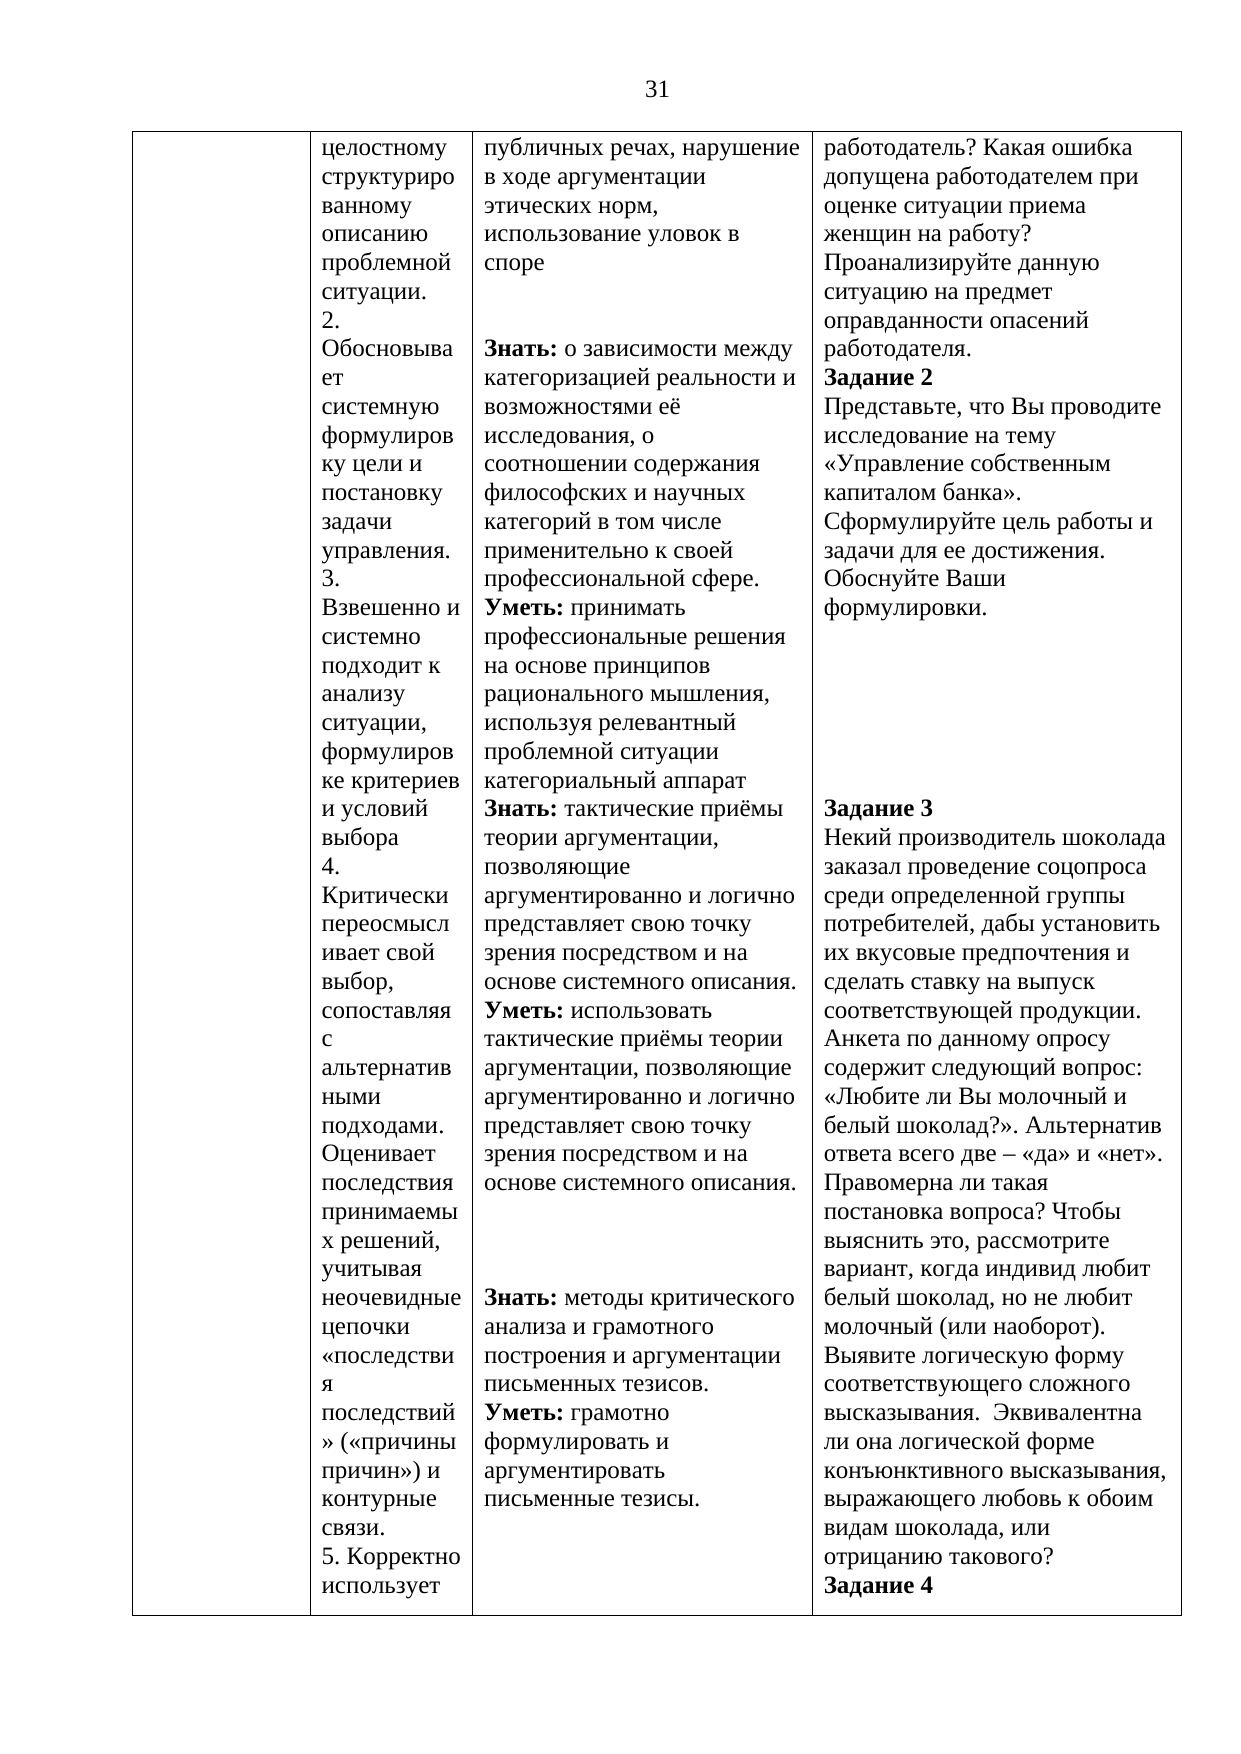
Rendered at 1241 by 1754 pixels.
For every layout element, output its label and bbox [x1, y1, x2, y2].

table_cell [813, 132, 1181, 1615]
table_cell [311, 132, 472, 1615]
table_cell [133, 132, 310, 1615]
table_cell [473, 132, 812, 1615]
